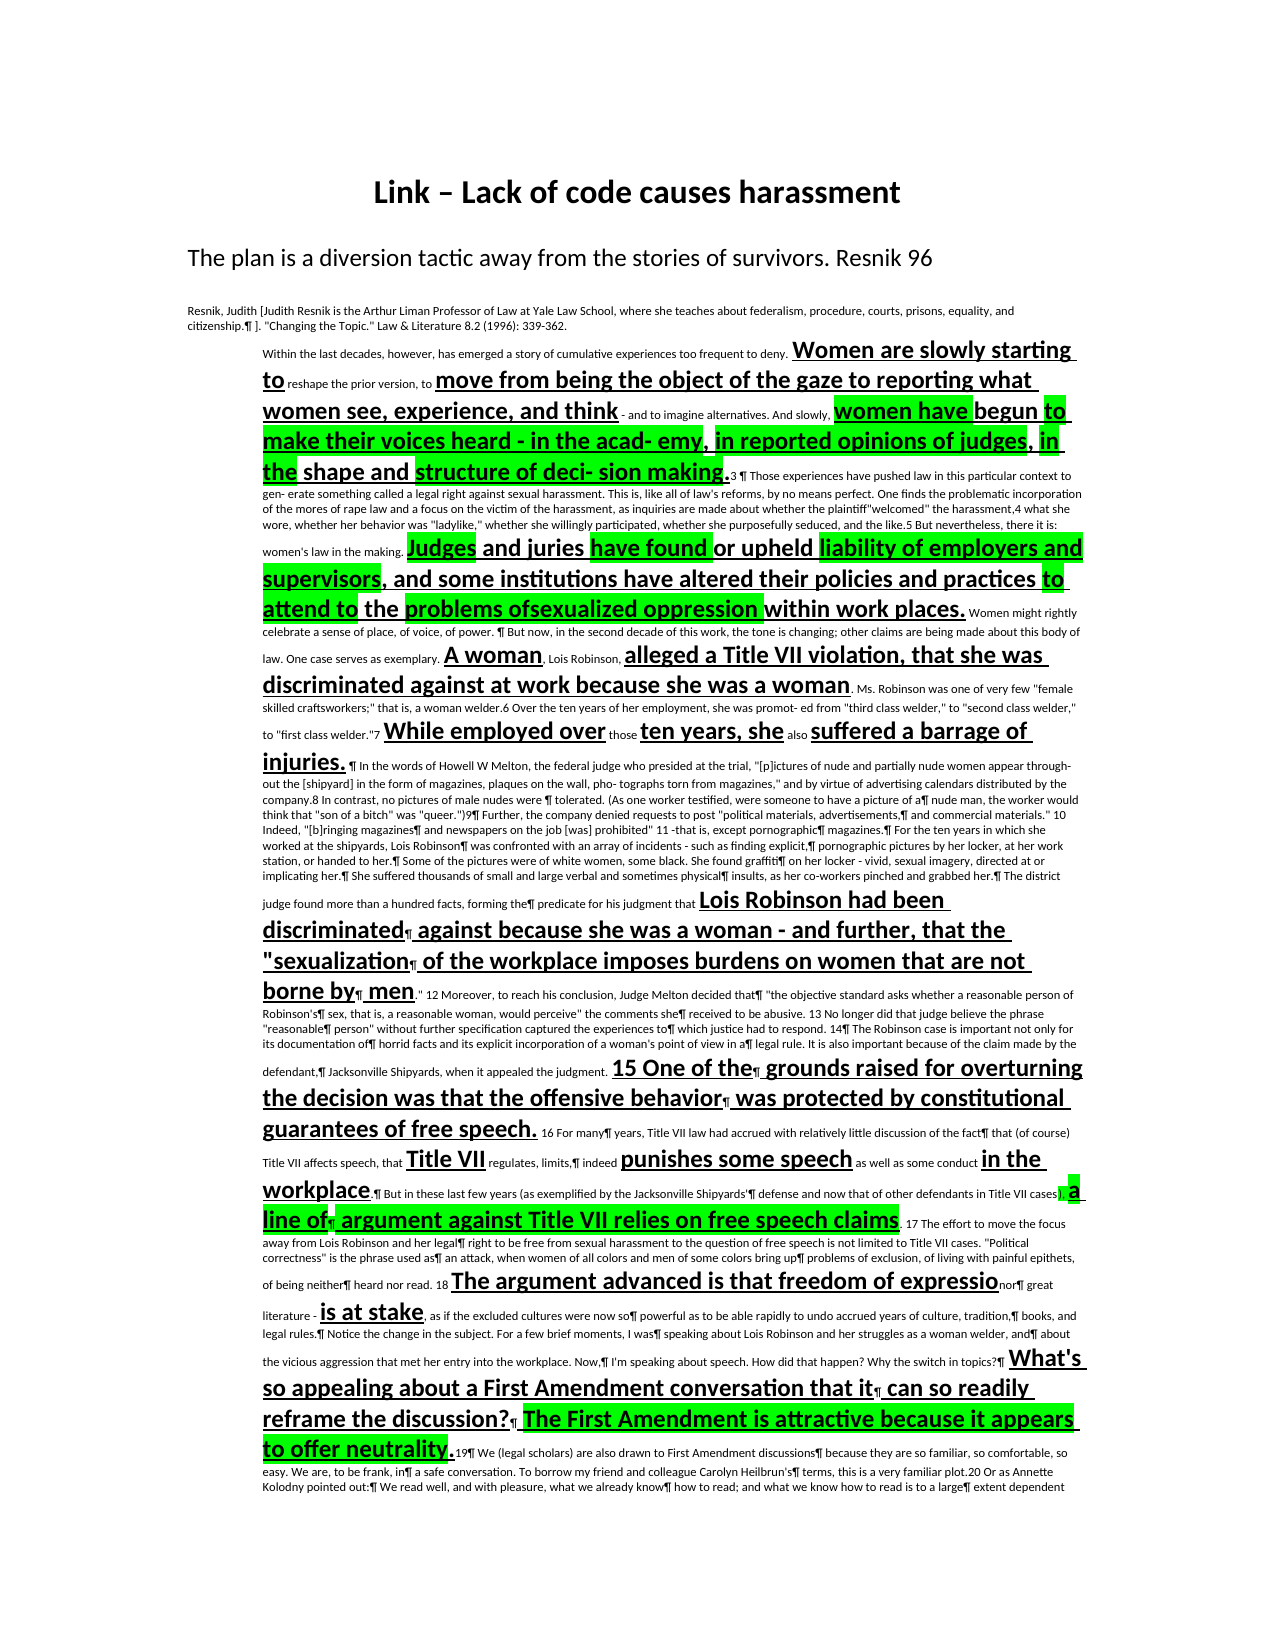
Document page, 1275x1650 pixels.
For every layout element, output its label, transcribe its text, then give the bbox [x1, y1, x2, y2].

text Resnik, Judith [Judith Resnik is the Arthur Liman Professor of Law at Yale Law School, where she teaches about federalism, procedure, courts, prisons, equality, and citizenship.¶ ]. "Changing the Topic." Law & Literature 8.2 (1996): 339-362. [187, 303, 1087, 334]
subtitle Link – Lack of code causes harassment [187, 171, 1087, 212]
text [262, 334, 1087, 1494]
subtitle The plan is a diversion tactic away from the stories of survivors. Resnik 96 [187, 242, 1087, 273]
